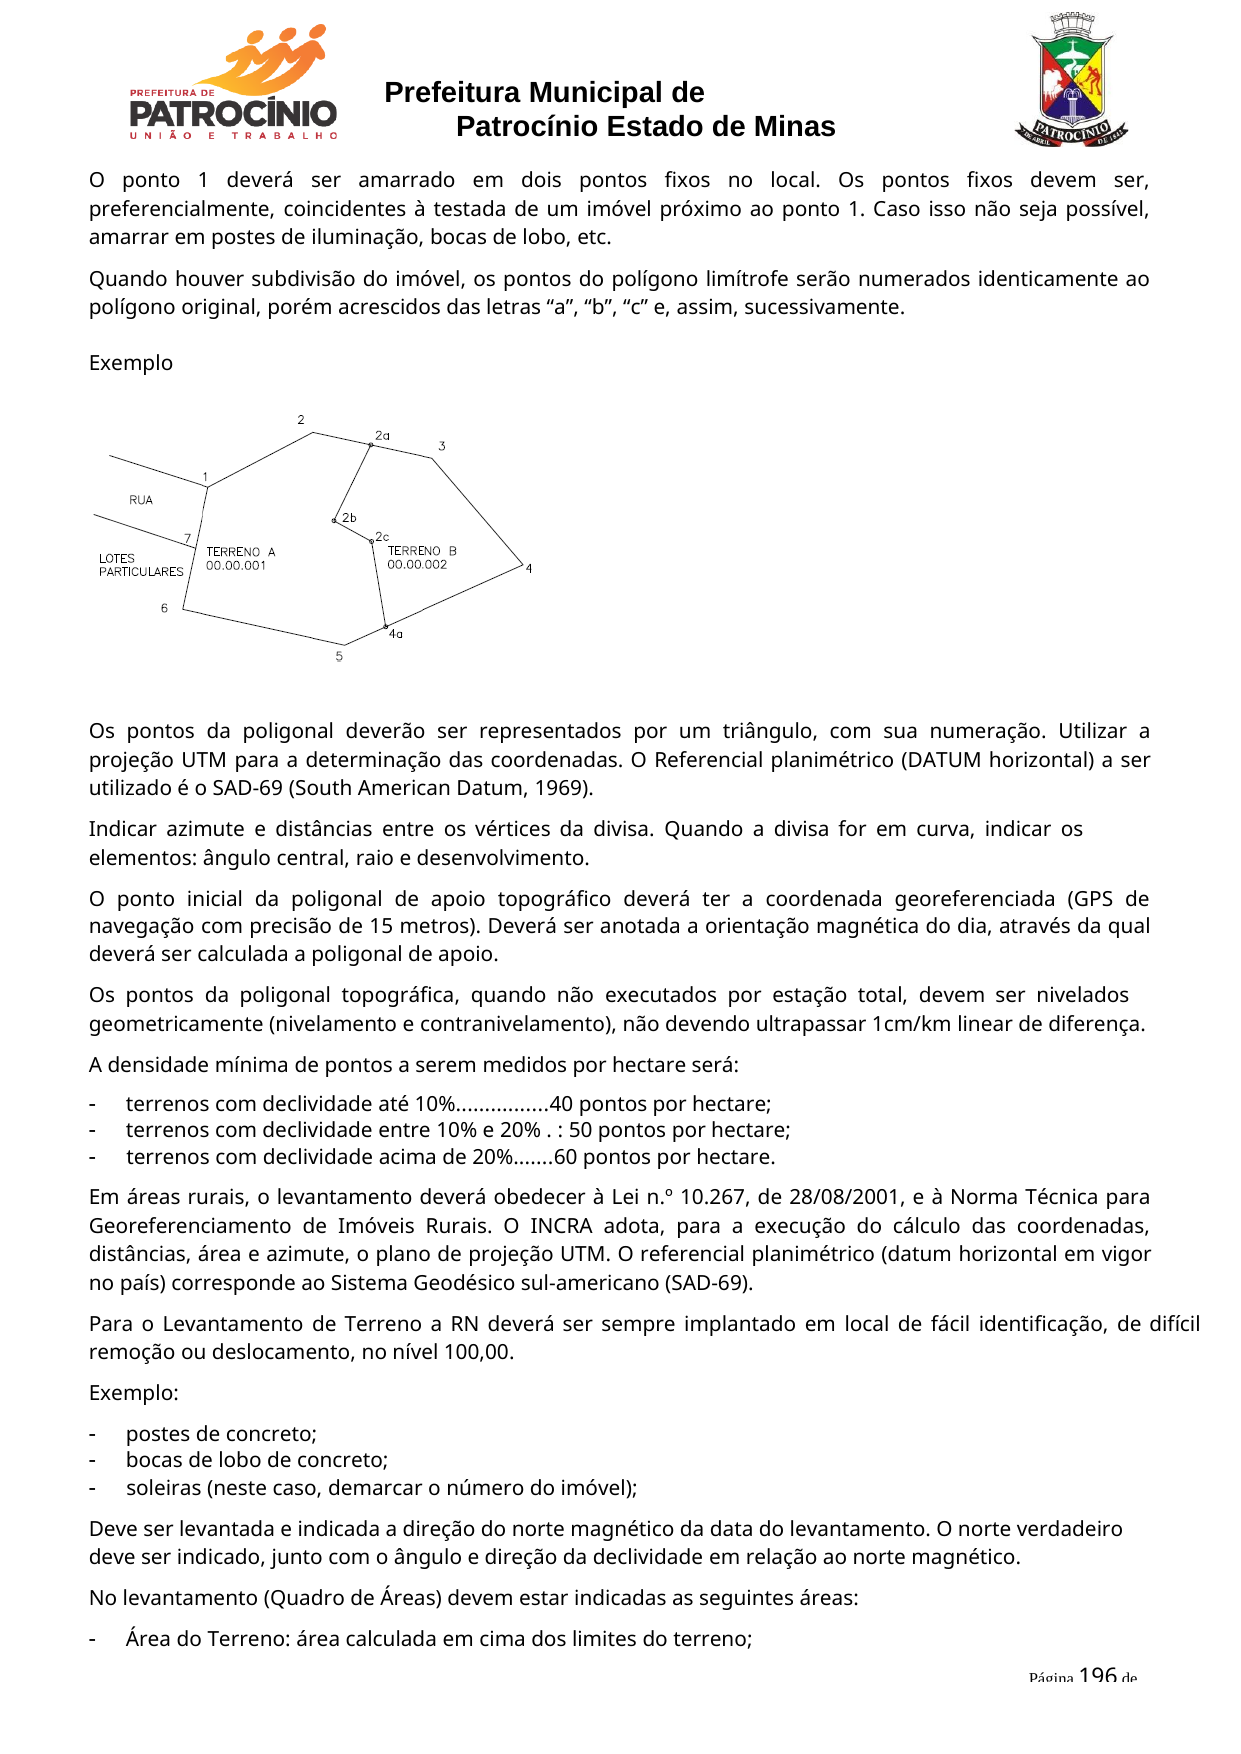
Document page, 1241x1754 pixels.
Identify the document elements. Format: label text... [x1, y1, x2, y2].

text Exemplo [88, 348, 1219, 377]
text Quando houver subdivisão do imóvel, os pontos do polígono limítrofe serão numerados identicamente ao polígono original, porém acrescidos das letras “a”, “b”, “c” e, assim, sucessivamente. [88, 264, 1151, 321]
text O ponto inicial da poligonal de apoio topográfico deverá ter a coordenada georeferenciada (GPS de navegação com precisão de 15 metros). Deverá ser anotada a orientação magnética do dia, através da qual deverá ser calculada a poligonal de apoio. [88, 884, 1152, 968]
picture [130, 24, 337, 139]
text Indicar azimute e distâncias entre os vértices da divisa. Quando a divisa for em curva, indicar os elementos: ângulo central, raio e desenvolvimento. [88, 814, 1152, 871]
text Para o Levantamento de Terreno a RN deverá ser sempre implantado em local de fácil identificação, de difícil remoção ou deslocamento, no nível 100,00. [88, 1309, 1219, 1366]
text Em áreas rurais, o levantamento deverá obedecer à Lei n.º 10.267, de 28/08/2001, e à Norma Técnica para Georeferenciamento de Imóveis Rurais. O INCRA adota, para a execução do cálculo das coordenadas, distâncias, área e azimute, o plano de projeção UTM. O referencial planimétrico (datum horizontal em vigor no país) corresponde ao Sistema Geodésico sul-americano (SAD-69). [88, 1182, 1152, 1296]
list bocas de lobo de concreto; [88, 1447, 1219, 1473]
text Deve ser levantada e indicada a direção do norte magnético da data do levantamento. O norte verdadeiro deve ser indicado, junto com o ângulo e direção da declividade em relação ao norte magnético. [88, 1514, 1152, 1571]
list terrenos com declividade acima de 20% 60 pontos por hectare. [88, 1142, 1219, 1171]
text O ponto 1 deverá ser amarrado em dois pontos fixos no local. Os pontos fixos devem ser, preferencialmente, coincidentes à testada de um imóvel próximo ao ponto 1. Caso isso não seja possível, amarrar em postes de iluminação, bocas de lobo, etc. [88, 166, 1152, 251]
list postes de concreto; [88, 1419, 1219, 1447]
list Área do Terreno: área calculada em cima dos limites do terreno; [88, 1624, 1219, 1652]
list terrenos com declividade até 10% 40 pontos por hectare; [88, 1091, 1219, 1117]
text Os pontos da poligonal deverão ser representados por um triângulo, com sua numeração. Utilizar a projeção UTM para a determinação das coordenadas. O Referencial planimétrico (DATUM horizontal) a ser utilizado é o SAD-69 (South American Datum, 1969). [88, 717, 1152, 802]
picture [1014, 12, 1129, 147]
text A densidade mínima de pontos a serem medidos por hectare será: [88, 1050, 1219, 1078]
text Os pontos da poligonal topográfica, quando não executados por estação total, devem ser nivelados geometricamente (nivelamento e contranivelamento), não devendo ultrapassar 1cm/km linear de diferença. [88, 981, 1219, 1037]
text Exemplo: [88, 1378, 1219, 1407]
picture [93, 415, 532, 662]
list soleiras (neste caso, demarcar o número do imóvel); [88, 1473, 1219, 1501]
text No levantamento (Quadro de Áreas) devem estar indicadas as seguintes áreas: [88, 1583, 1219, 1612]
list terrenos com declividade entre 10% e 20% . : 50 pontos por hectare; [88, 1117, 1219, 1142]
